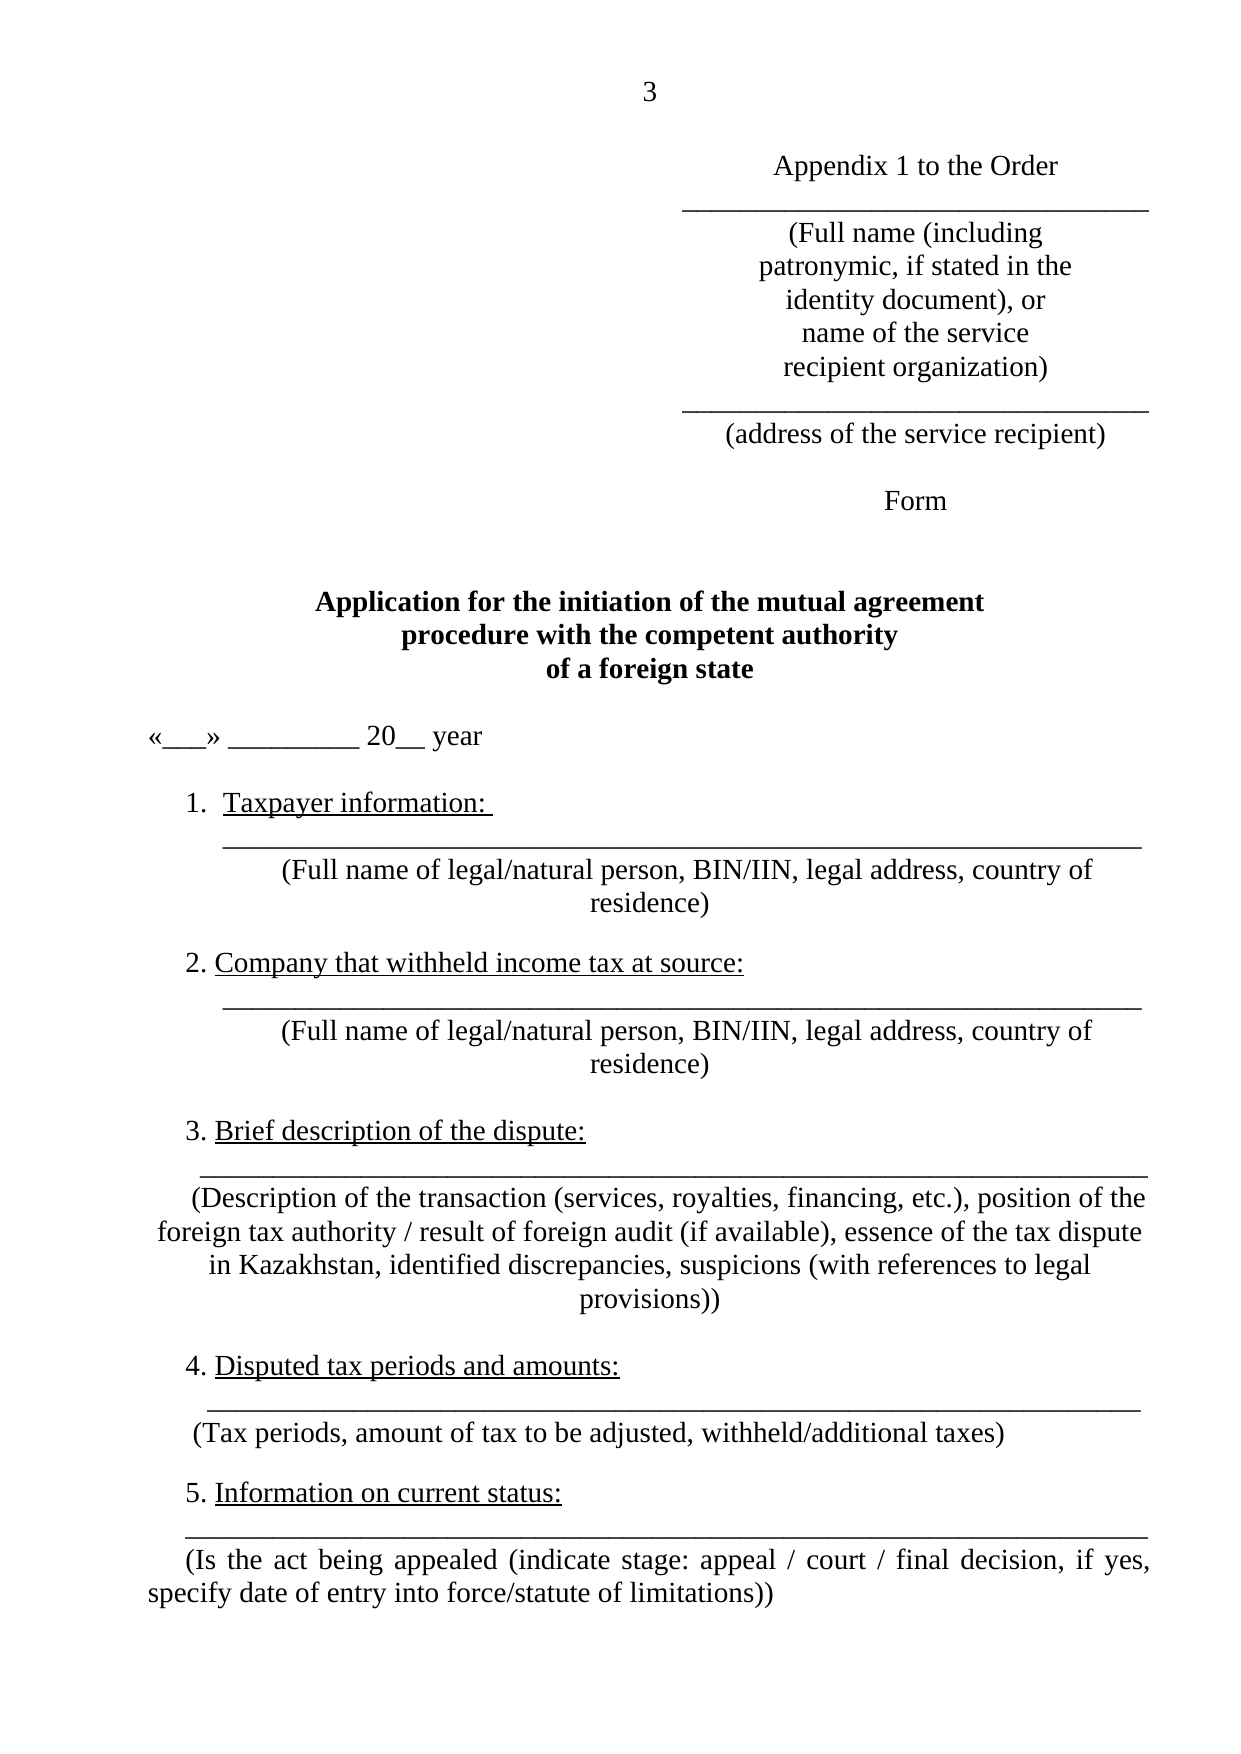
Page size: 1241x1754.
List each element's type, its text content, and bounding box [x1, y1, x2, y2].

text Appendix 1 to the Order [679, 148, 1152, 181]
text Form [679, 483, 1152, 517]
text (Full name (including [679, 215, 1152, 248]
text (Full name of legal/natural person, BIN/IIN, legal address, country of residence) [148, 852, 1152, 919]
text (Description of the transaction (services, royalties, financing, etc.), position of the foreign tax authority / result of foreign audit (if available), essence of the tax dispute in Kazakhstan, identified discrepancies, suspicions (with references to legal provisions)) [148, 1180, 1152, 1314]
text 2. Company that withheld income tax at source: [148, 946, 1152, 979]
text (Full name of legal/natural person, BIN/IIN, legal address, country of residence) [148, 1013, 1152, 1080]
text _______________________________________________________________ [223, 979, 1152, 1013]
text patronymic, if stated in the [679, 248, 1152, 282]
text ________________________________ [679, 181, 1152, 215]
text Application for the initiation of the mutual agreement [148, 584, 1152, 617]
text procedure with the competent authority [148, 617, 1152, 651]
text _________________________________________________________________ [148, 1147, 1152, 1180]
text recipient organization) [679, 349, 1152, 382]
text ________________________________________________________________ [148, 1382, 1152, 1415]
text 4. Disputed tax periods and amounts: [148, 1348, 1152, 1382]
text _______________________________________________________________ [223, 818, 1152, 852]
text 5. Information on current status: [148, 1475, 1152, 1508]
text (Tax periods, amount of tax to be adjusted, withheld/additional taxes) [148, 1415, 1152, 1449]
text identity document), or [679, 282, 1152, 315]
text name of the service [679, 315, 1152, 349]
list Taxpayer information: [185, 785, 1152, 818]
text «___» _________ 20__ year [148, 718, 1152, 751]
text 3. Brief description of the dispute: [148, 1113, 1152, 1147]
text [148, 1508, 1152, 1542]
text (Is the act being appealed (indicate stage: appeal / court / final decision, if yes, specify date of entry into force/statute of limitations)) [148, 1542, 1152, 1609]
text of a foreign state [148, 651, 1152, 684]
text ________________________________ [679, 382, 1152, 416]
text (address of the service recipient) [679, 416, 1152, 449]
